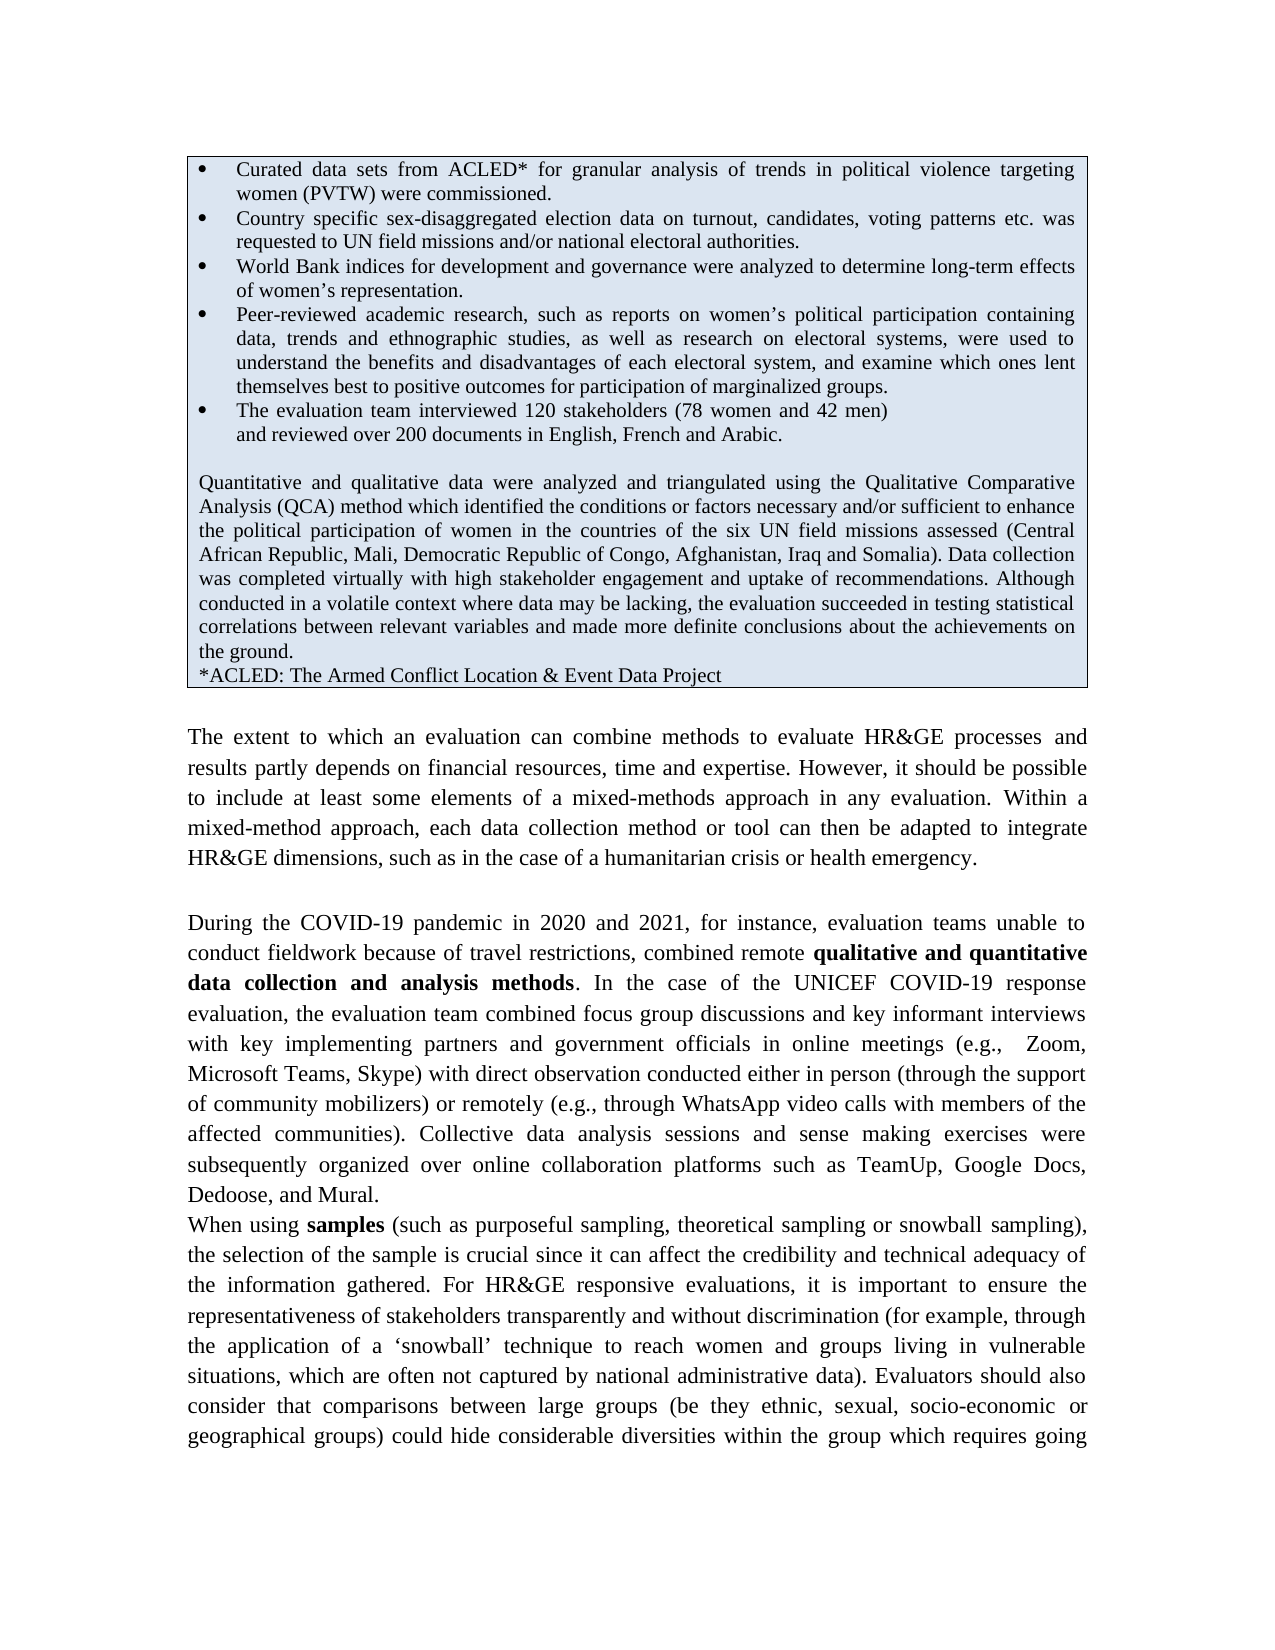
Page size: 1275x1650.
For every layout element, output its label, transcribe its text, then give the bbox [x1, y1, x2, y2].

text The extent to which an evaluation can combine methods to evaluate HR&GE processes and results partly depends on financial resources, time and expertise. However, it should be possible to include at least some elements of a mixed-methods approach in any evaluation. Within a mixed-method approach, each data collection method or tool can then be adapted to integrate HR&GE dimensions, such as in the case of a humanitarian crisis or health emergency. [187, 723, 1087, 871]
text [187, 1211, 1087, 1449]
text During the COVID-19 pandemic in 2020 and 2021, for instance, evaluation teams unable to conduct fieldwork because of travel restrictions, combined remote qualitative and quantitative data collection and analysis methods. In the case of the UNICEF COVID-19 response evaluation, the evaluation team combined focus group discussions and key informant interviews with key implementing partners and government officials in online meetings (e.g., Zoom, Microsoft Teams, Skype) with direct observation conducted either in person (through the support of community mobilizers) or remotely (e.g., through WhatsApp video calls with members of the affected communities). Collective data analysis sessions and sense making exercises were subsequently organized over online collaboration platforms such as TeamUp, Google Docs, Dedoose, and Mural. [187, 909, 1087, 1207]
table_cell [188, 157, 1087, 687]
